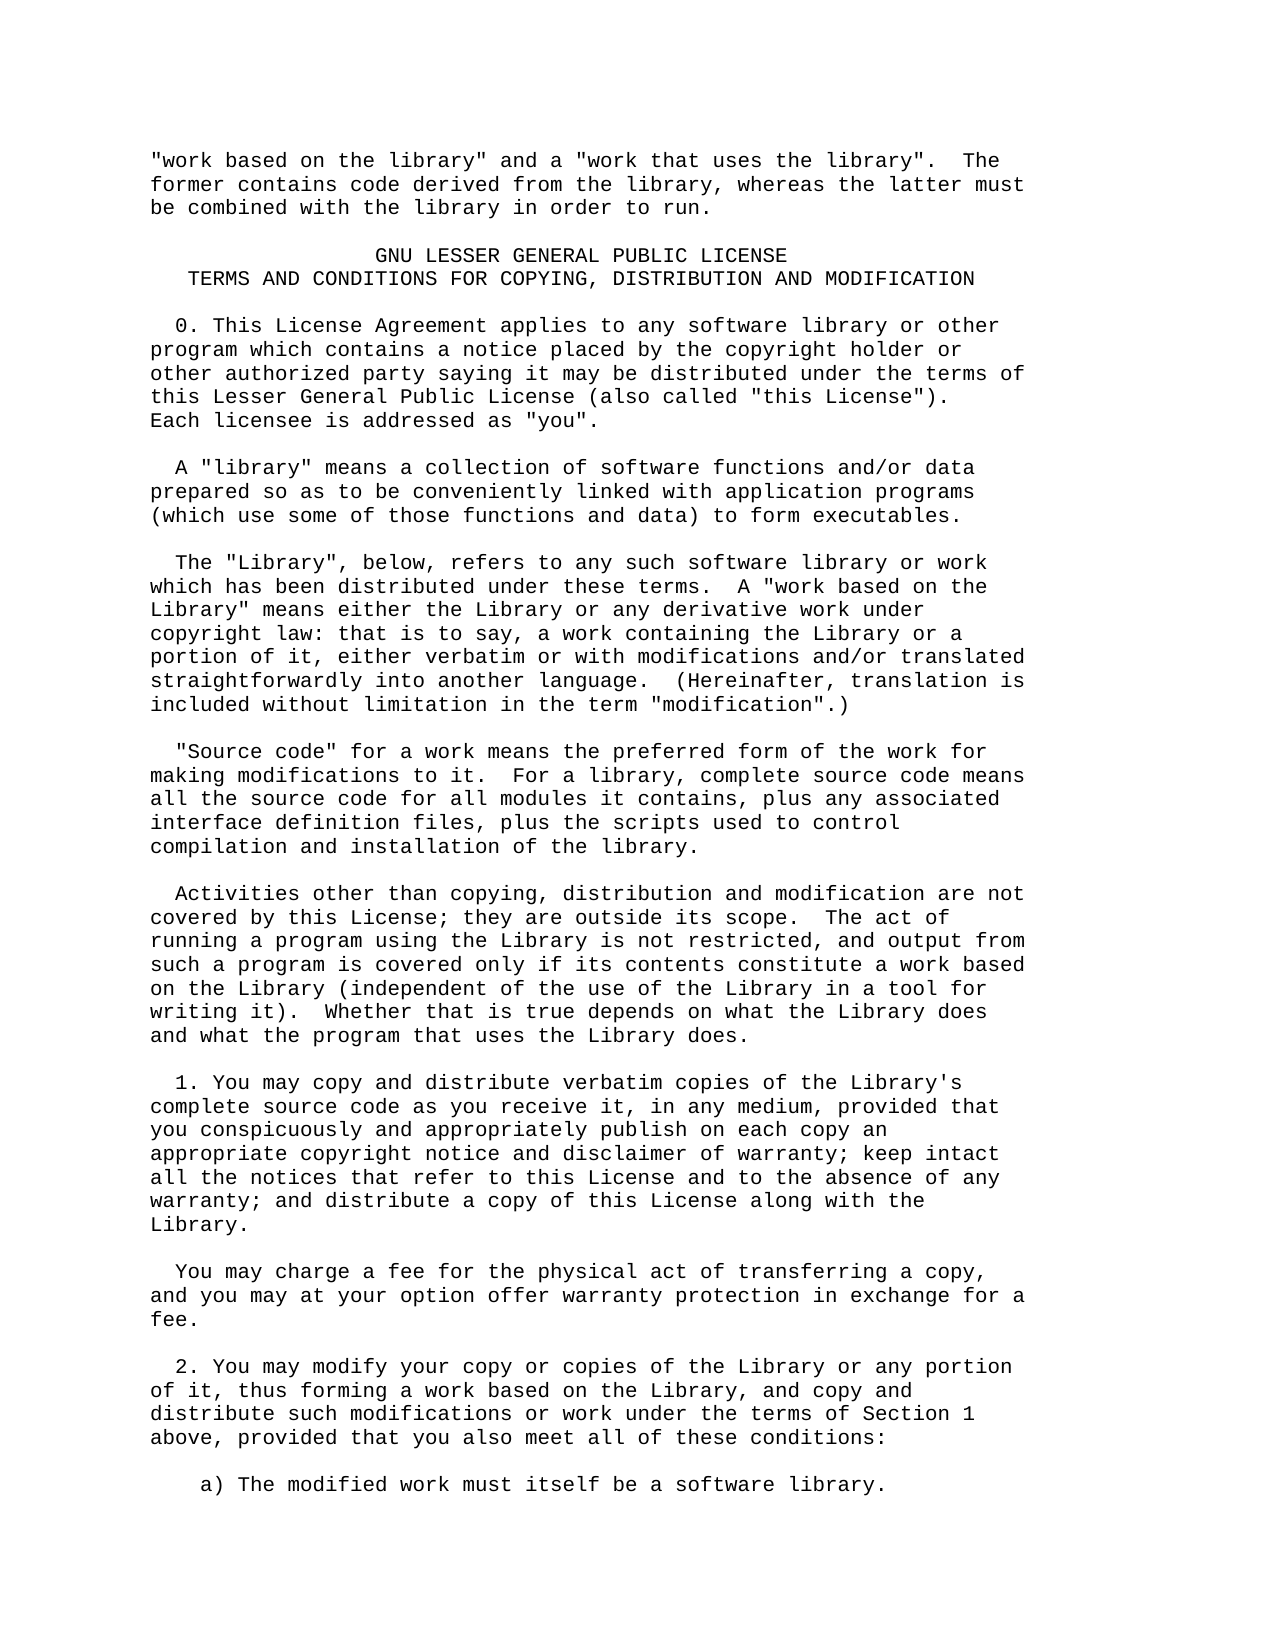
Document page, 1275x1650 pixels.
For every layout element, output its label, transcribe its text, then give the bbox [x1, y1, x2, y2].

text all the notices that refer to this License and to the absence of any [150, 1167, 1125, 1190]
text covered by this License; they are outside its scope. The act of [150, 907, 1125, 930]
text fee. [150, 1309, 1125, 1332]
text above, provided that you also meet all of these conditions: [150, 1427, 1125, 1451]
text TERMS AND CONDITIONS FOR COPYING, DISTRIBUTION AND MODIFICATION [150, 268, 1125, 292]
text and what the program that uses the Library does. [150, 1025, 1125, 1048]
text appropriate copyright notice and disclaimer of warranty; keep intact [150, 1143, 1125, 1167]
text such a program is covered only if its contents constitute a work based [150, 954, 1125, 978]
text writing it). Whether that is true depends on what the Library does [150, 1001, 1125, 1025]
text this Lesser General Public License (also called "this License"). [150, 386, 1125, 410]
text 2. You may modify your copy or copies of the Library or any portion [150, 1356, 1125, 1379]
text "work based on the library" and a "work that uses the library". The [150, 150, 1125, 174]
text GNU LESSER GENERAL PUBLIC LICENSE [150, 244, 1125, 268]
text (which use some of those functions and data) to form executables. [150, 505, 1125, 528]
text You may charge a fee for the physical act of transferring a copy, [150, 1261, 1125, 1285]
text complete source code as you receive it, in any medium, provided that [150, 1096, 1125, 1119]
text running a program using the Library is not restricted, and output from [150, 930, 1125, 954]
text other authorized party saying it may be distributed under the terms of [150, 363, 1125, 386]
text of it, thus forming a work based on the Library, and copy and [150, 1379, 1125, 1403]
text on the Library (independent of the use of the Library in a tool for [150, 978, 1125, 1001]
text The "Library", below, refers to any such software library or work [150, 552, 1125, 576]
text program which contains a notice placed by the copyright holder or [150, 339, 1125, 363]
text distribute such modifications or work under the terms of Section 1 [150, 1403, 1125, 1427]
text A "library" means a collection of software functions and/or data [150, 457, 1125, 481]
text included without limitation in the term "modification".) [150, 694, 1125, 717]
text former contains code derived from the library, whereas the latter must [150, 174, 1125, 197]
text making modifications to it. For a library, complete source code means [150, 765, 1125, 788]
text "Source code" for a work means the preferred form of the work for [150, 741, 1125, 765]
text Library" means either the Library or any derivative work under [150, 599, 1125, 623]
text a) The modified work must itself be a software library. [150, 1474, 1125, 1498]
text and you may at your option offer warranty protection in exchange for a [150, 1285, 1125, 1309]
text prepared so as to be conveniently linked with application programs [150, 481, 1125, 505]
text Each licensee is addressed as "you". [150, 410, 1125, 434]
text straightforwardly into another language. (Hereinafter, translation is [150, 670, 1125, 694]
text Activities other than copying, distribution and modification are not [150, 883, 1125, 907]
text all the source code for all modules it contains, plus any associated [150, 788, 1125, 812]
text 1. You may copy and distribute verbatim copies of the Library's [150, 1072, 1125, 1096]
text 0. This License Agreement applies to any software library or other [150, 316, 1125, 339]
text which has been distributed under these terms. A "work based on the [150, 576, 1125, 599]
text copyright law: that is to say, a work containing the Library or a [150, 623, 1125, 647]
text you conspicuously and appropriately publish on each copy an [150, 1119, 1125, 1143]
text be combined with the library in order to run. [150, 197, 1125, 221]
text portion of it, either verbatim or with modifications and/or translated [150, 647, 1125, 670]
text compilation and installation of the library. [150, 836, 1125, 859]
text warranty; and distribute a copy of this License along with the [150, 1190, 1125, 1214]
text Library. [150, 1214, 1125, 1238]
text interface definition files, plus the scripts used to control [150, 812, 1125, 836]
